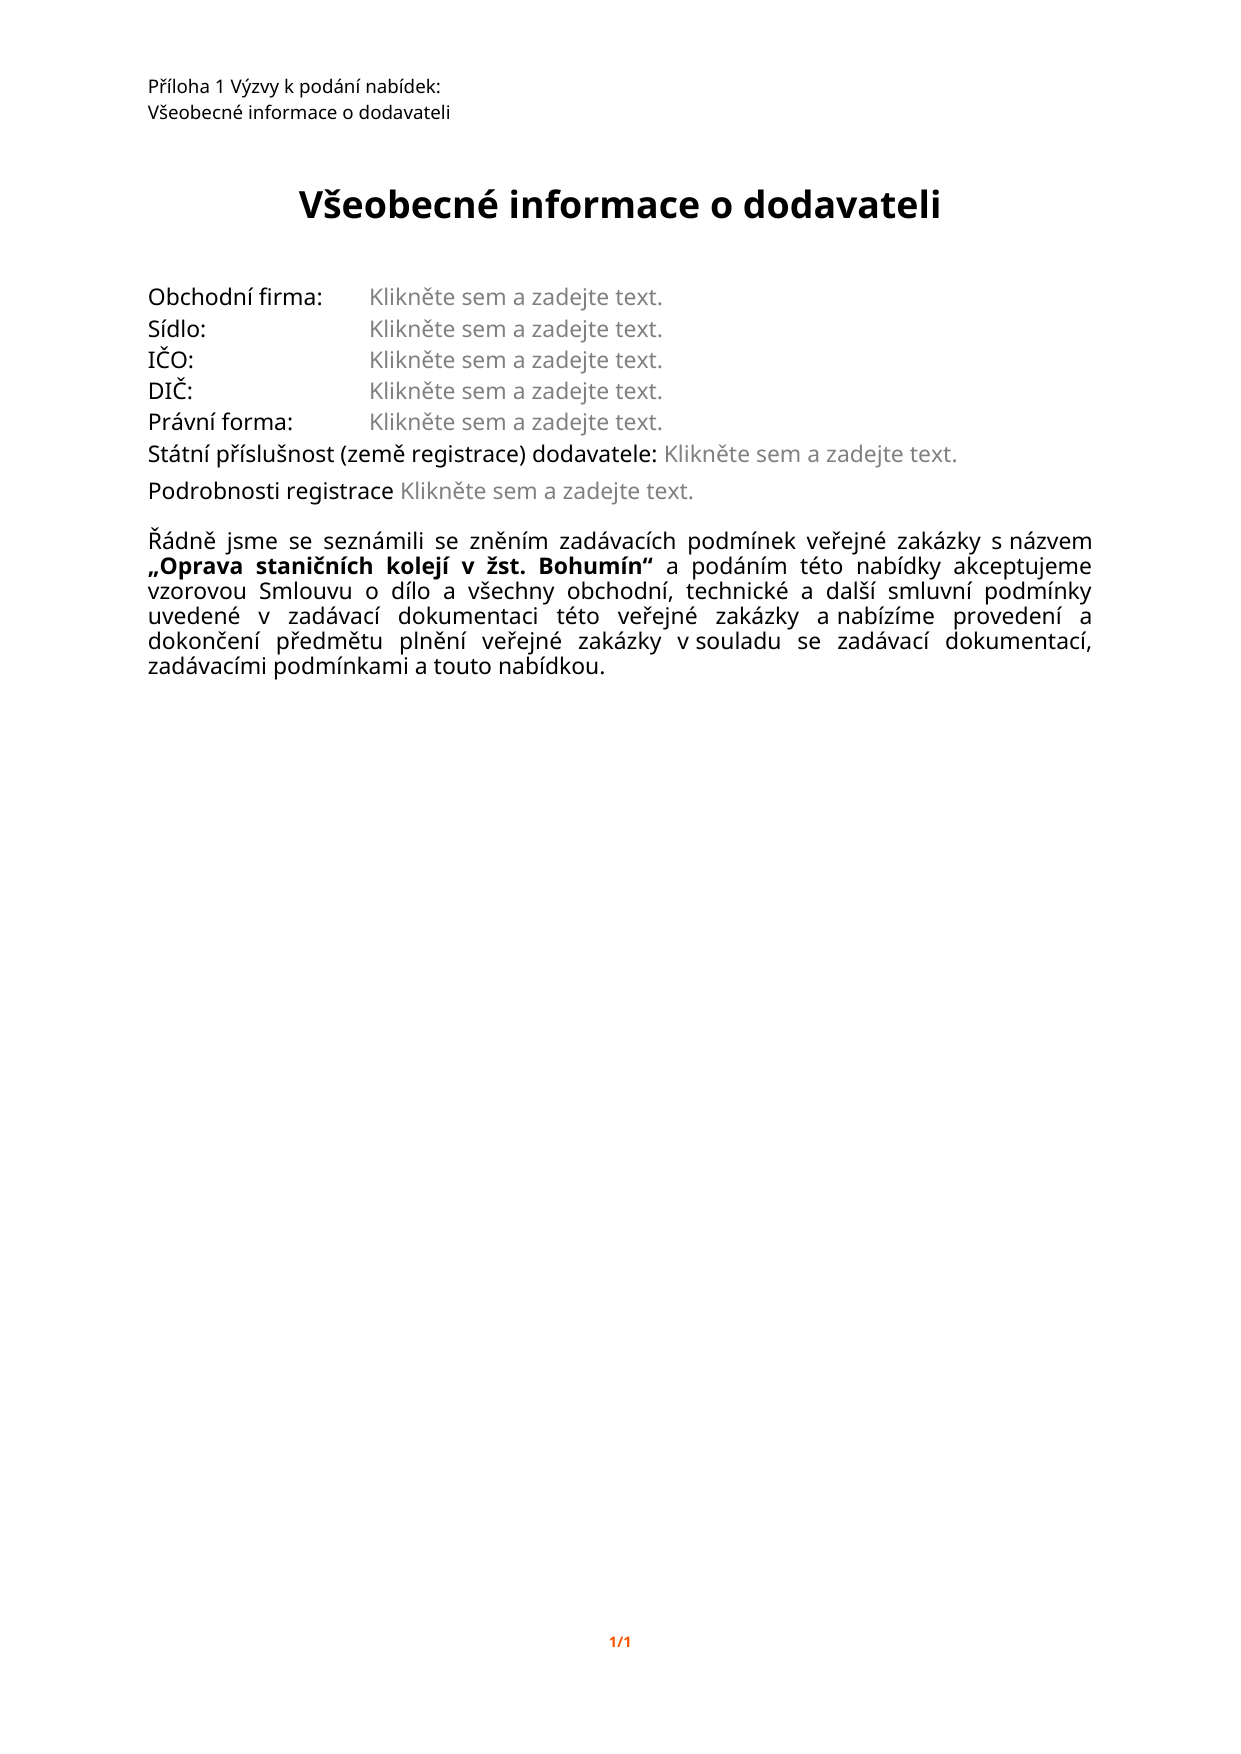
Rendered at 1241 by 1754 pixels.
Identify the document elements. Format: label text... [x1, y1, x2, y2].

title Všeobecné informace o dodavateli [148, 178, 1093, 229]
text Obchodní firma: [148, 286, 1093, 311]
text Právní forma: [148, 411, 1093, 436]
text Řádně jsme se seznámili se zněním zadávacích podmínek veřejné zakázky s názvem „Oprava staničních kolejí v žst. Bohumín“ a podáním této nabídky akceptujeme vzorovou Smlouvu o dílo a všechny obchodní, technické a další smluvní podmínky uvedené v zadávací dokumentaci této veřejné zakázky a nabízíme provedení a dokončení předmětu plnění veřejné zakázky v souladu se zadávací dokumentací, zadávacími podmínkami a touto nabídkou. [148, 529, 1093, 679]
text Státní příslušnost (země registrace) dodavatele: [148, 442, 1093, 467]
text DIČ: [148, 379, 1093, 404]
text Sídlo: [148, 317, 1093, 342]
text Podrobnosti registrace [148, 479, 1093, 504]
text IČO: [148, 348, 1093, 373]
